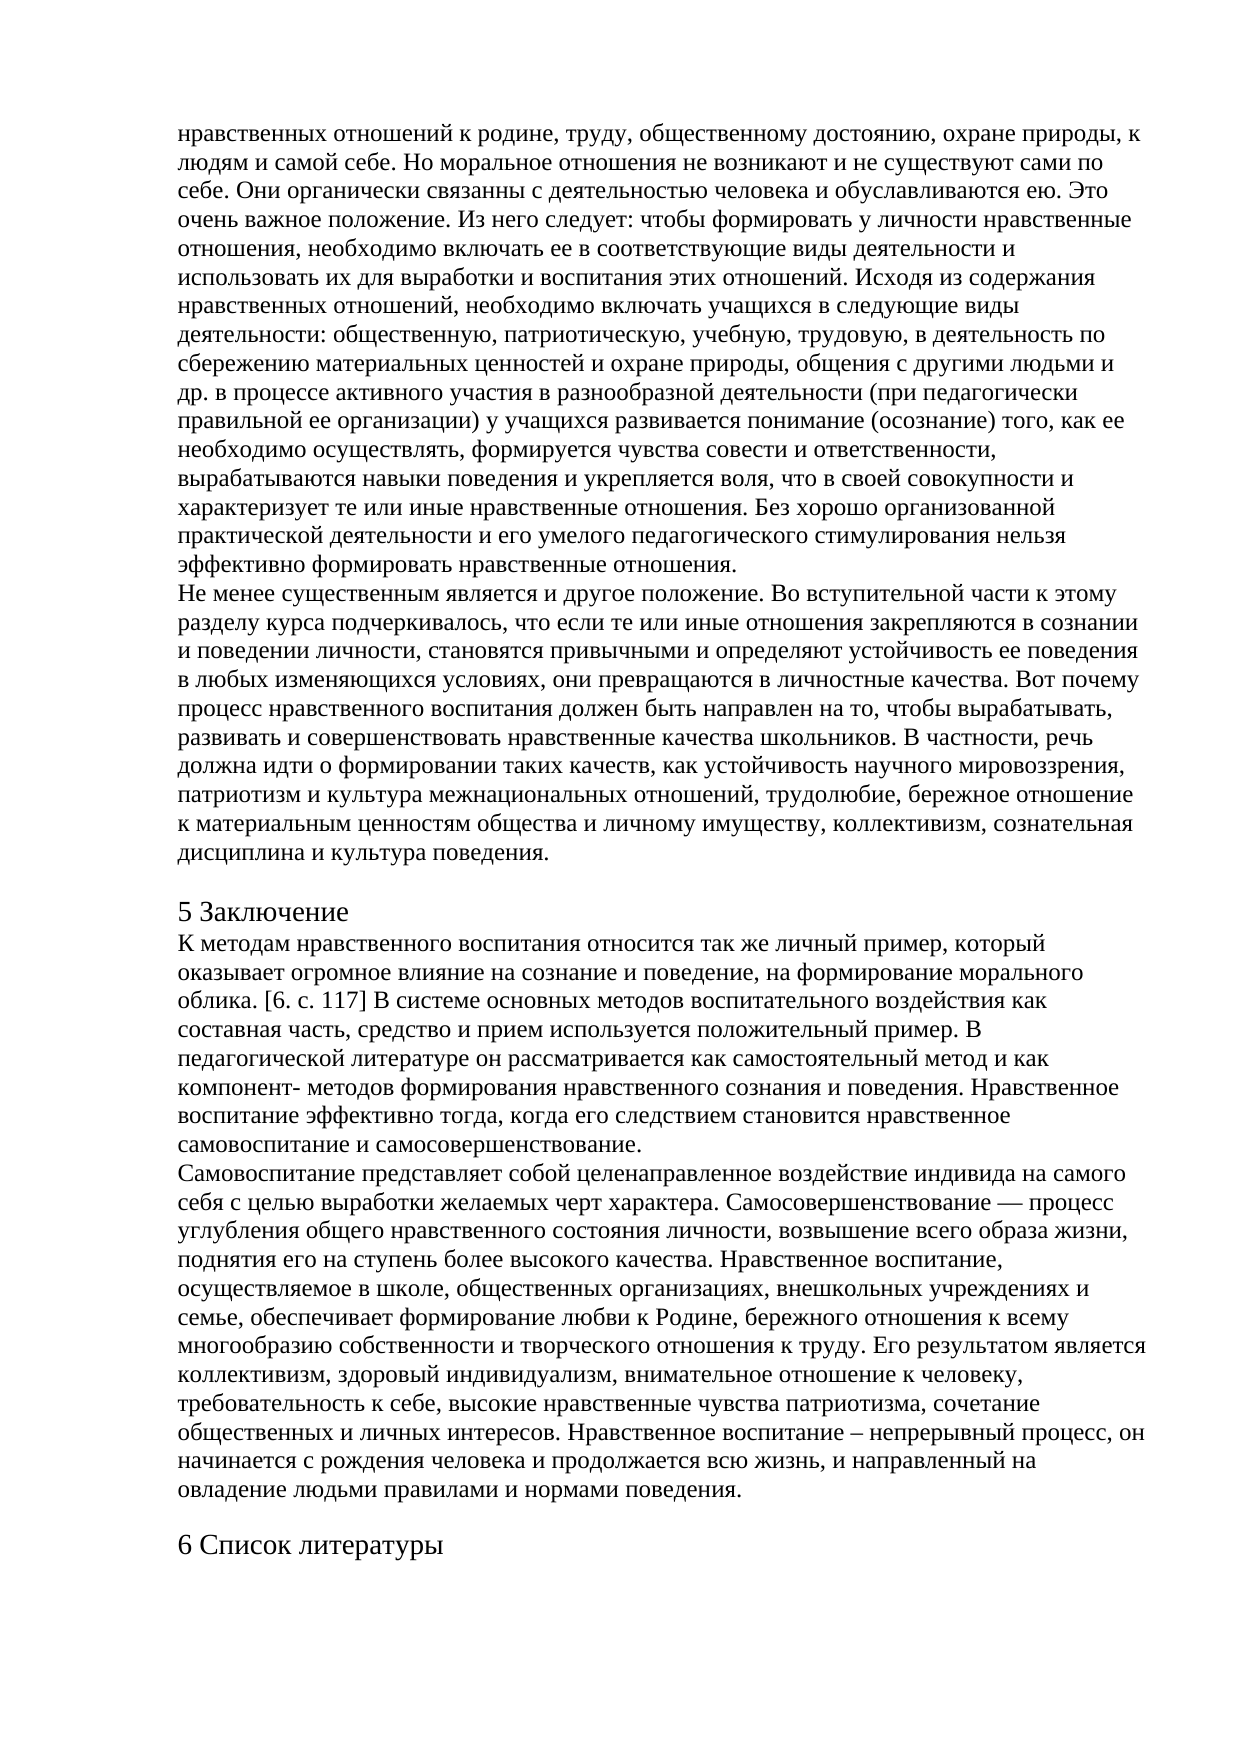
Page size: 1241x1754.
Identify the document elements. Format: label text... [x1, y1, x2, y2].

text 5 Заключение [177, 894, 1152, 928]
text К методам нравственного воспитания относится так же личный пример, который оказывает огромное влияние на сознание и поведение, на формирование морального облика. [6. c. 117] В системе основных методов воспитательного воздействия как составная часть, средство и прием используется положительный пример. В педагогической литературе он рассматривается как самостоятельный метод и как компонент- методов формирования нравственного сознания и поведения. Нравственное воспитание эффективно тогда, когда его следствием становится нравственное самовоспитание и самосовершенствование. Самовоспитание представляет собой целенаправленное воздействие индивида на самого себя с целью выработки желаемых черт характера. Самосовершенствование — процесс углубления общего нравственного состояния личности, возвышение всего образа жизни, поднятия его на ступень более высокого качества. Нравственное воспитание, осуществляемое в школе, общественных организациях, внешкольных учреждениях и семье, обеспечивает формирование любви к Родине, бережного отношения к всему многообразию собственности и творческого отношения к труду. Его результатом является коллективизм, здоровый индивидуализм, внимательное отношение к человеку, требовательность к себе, высокие нравственные чувства патриотизма, сочетание общественных и личных интересов. Нравственное воспитание – непрерывный процесс, он начинается с рождения человека и продолжается всю жизнь, и направленный на овладение людьми правилами и нормами поведения. [177, 928, 1152, 1503]
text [177, 118, 1152, 866]
text 6 Список литературы [177, 1527, 1152, 1561]
